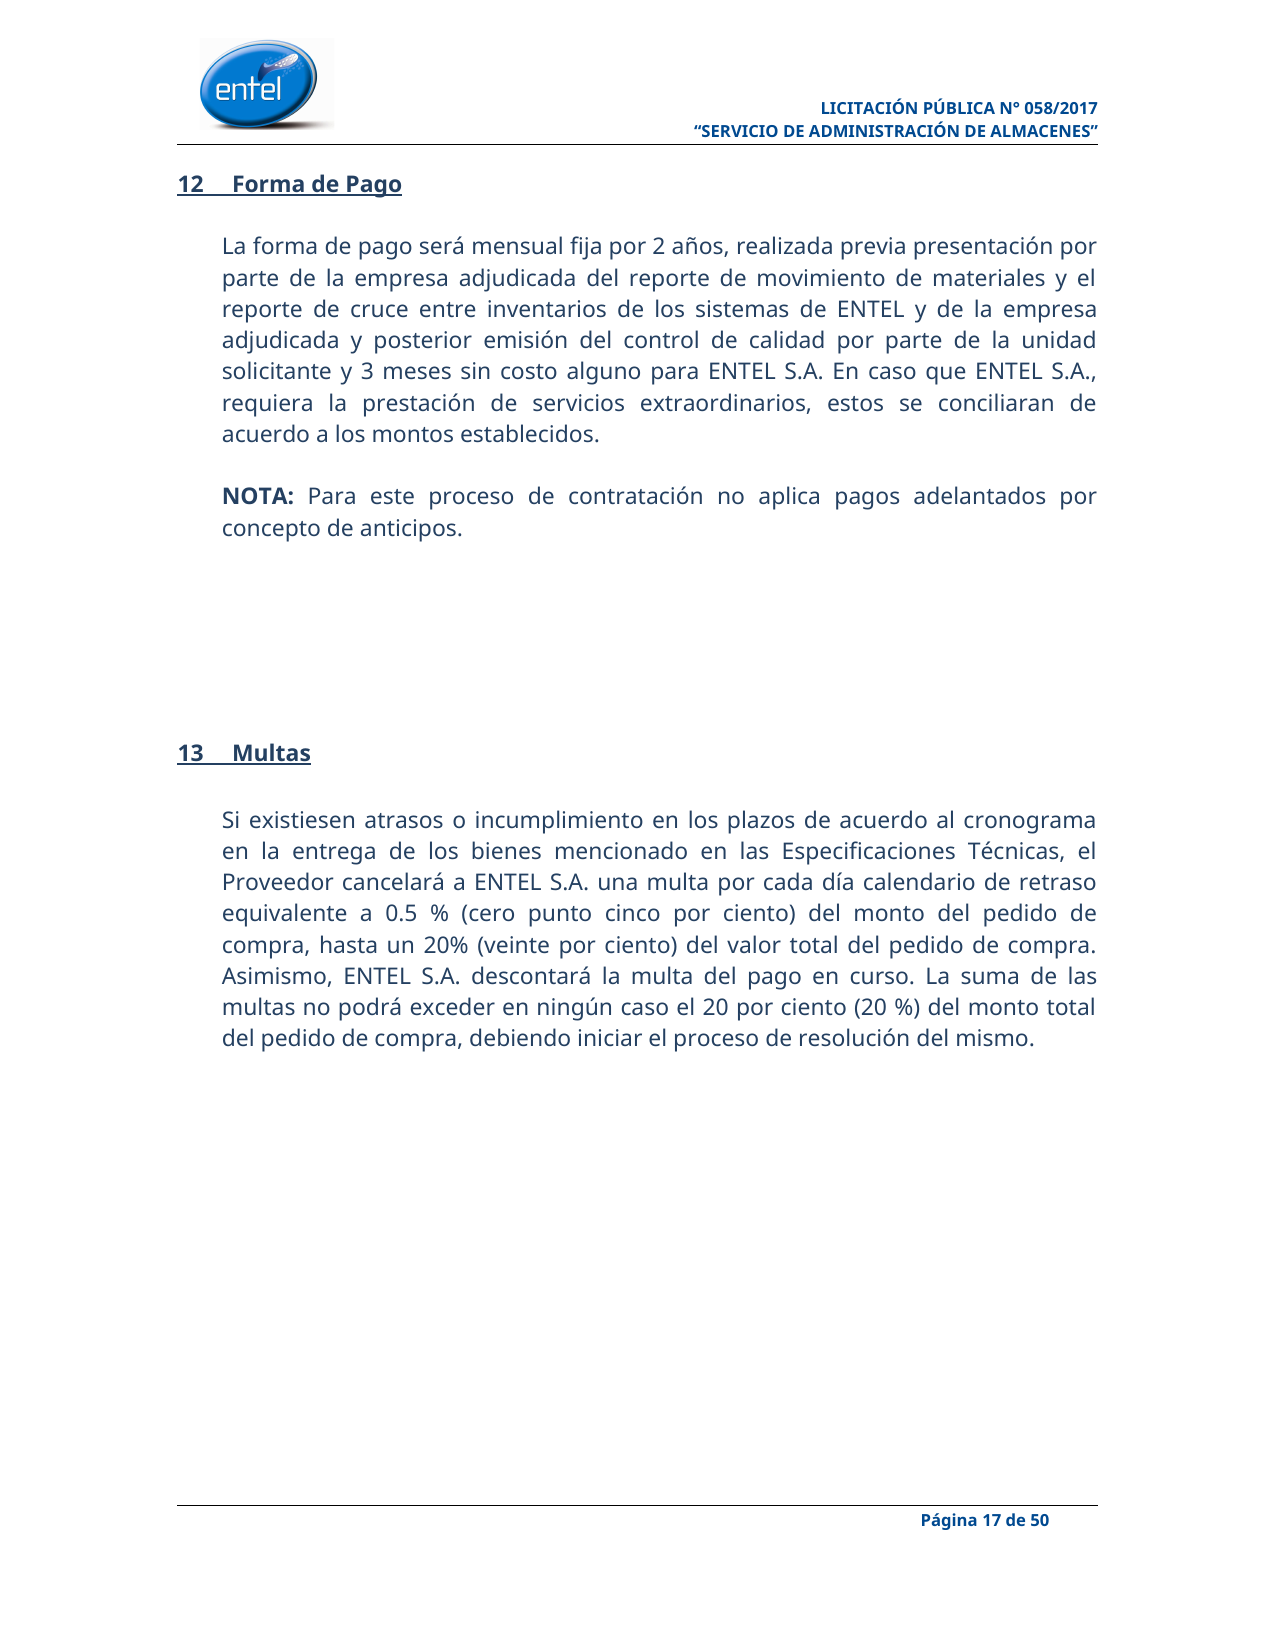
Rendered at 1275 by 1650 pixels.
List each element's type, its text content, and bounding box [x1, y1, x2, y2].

text Si existiesen atrasos o incumplimiento en los plazos de acuerdo al cronograma en la entrega de los bienes mencionado en las Especificaciones Técnicas, el Proveedor cancelará a ENTEL S.A. una multa por cada día calendario de retraso equivalente a 0.5 % (cero punto cinco por ciento) del monto del pedido de compra, hasta un 20% (veinte por ciento) del valor total del pedido de compra. Asimismo, ENTEL S.A. descontará la multa del pago en curso. La suma de las multas no podrá exceder en ningún caso el 20 por ciento (20 %) del monto total del pedido de compra, debiendo iniciar el proceso de resolución del mismo. [222, 804, 1098, 1054]
text La forma de pago será mensual fija por 2 años, realizada previa presentación por parte de la empresa adjudicada del reporte de movimiento de materiales y el reporte de cruce entre inventarios de los sistemas de ENTEL y de la empresa adjudicada y posterior emisión del control de calidad por parte de la unidad solicitante y 3 meses sin costo alguno para ENTEL S.A. En caso que ENTEL S.A., requiera la prestación de servicios extraordinarios, estos se conciliaran de acuerdo a los montos establecidos. [222, 230, 1098, 449]
list Multas [177, 736, 1098, 768]
picture [199, 38, 335, 130]
list Forma de Pago [177, 168, 1098, 199]
text NOTA: Para este proceso de contratación no aplica pagos adelantados por concepto de anticipos. [222, 480, 1098, 543]
